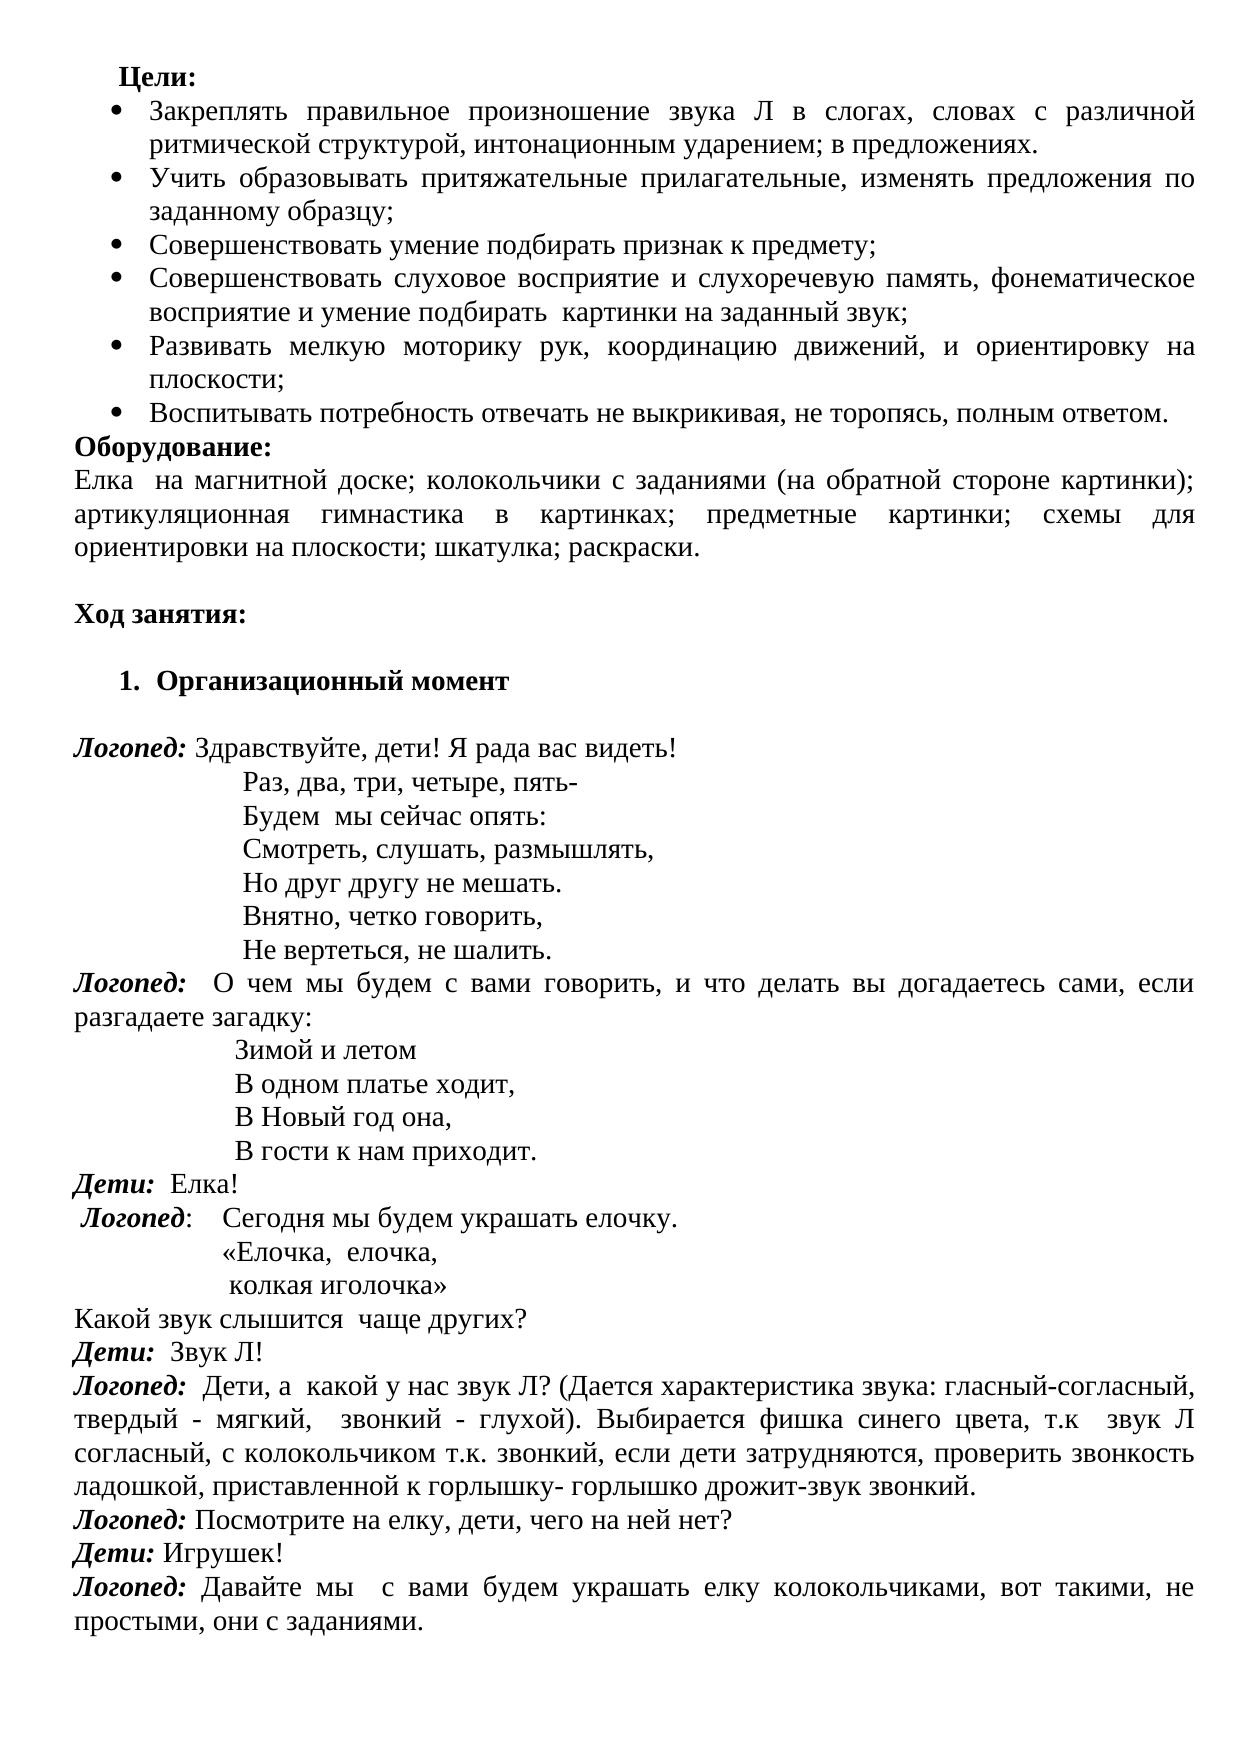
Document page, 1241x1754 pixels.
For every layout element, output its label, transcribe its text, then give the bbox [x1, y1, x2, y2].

list Совершенствовать слуховое восприятие и слухоречевую память, фонематическое восприятие и умение подбирать картинки на заданный звук; [111, 261, 1196, 328]
text В одном платье ходит, [74, 1066, 1196, 1099]
text «Елочка, елочка, [222, 1234, 1196, 1267]
text В Новый год она, [74, 1099, 1196, 1133]
text Зимой и летом [74, 1032, 1196, 1066]
text Елка на магнитной доске; колокольчики с заданиями (на обратной стороне картинки); артикуляционная гимнастика в картинках; предметные картинки; схемы для ориентировки на плоскости; шкатулка; раскраски. [74, 462, 1196, 563]
list Не вертеться, не шалить. [118, 932, 1196, 965]
list Раз, два, три, четыре, пять- [118, 764, 1196, 798]
text Оборудование: [74, 429, 1196, 462]
text Какой звук слышится чаще других? [74, 1301, 1196, 1334]
list Но друг другу не мешать. [118, 865, 1196, 898]
list Учить образовывать притяжательные прилагательные, изменять предложения по заданному образцу; [111, 160, 1196, 227]
list Организационный момент [118, 663, 1196, 697]
list Закреплять правильное произношение звука Л в слогах, словах с различной ритмической структурой, интонационным ударением; в предложениях. [111, 93, 1196, 160]
text Цели: [74, 59, 1196, 93]
text Дети: Елка! [74, 1167, 1196, 1200]
text Логопед: Посмотрите на елку, дети, чего на ней нет? [74, 1502, 1196, 1536]
list Совершенствовать умение подбирать признак к предмету; [111, 227, 1196, 261]
text Логопед: Сегодня мы будем украшать елочку. [74, 1200, 1196, 1234]
text Дети: Игрушек! [74, 1536, 1196, 1569]
list Воспитывать потребность отвечать не выкрикивая, не торопясь, полным ответом. [111, 395, 1196, 429]
list Внятно, четко говорить, [118, 898, 1196, 932]
list Развивать мелкую моторику рук, координацию движений, и ориентировку на плоскости; [111, 328, 1196, 395]
text Логопед: Дети, а какой у нас звук Л? (Дается характеристика звука: гласный-согласный, твердый - мягкий, звонкий - глухой). Выбирается фишка синего цвета, т.к звук Л согласный, с колокольчиком т.к. звонкий, если дети затрудняются, проверить звонкость ладошкой, приставленной к горлышку- горлышко дрожит-звук звонкий. [74, 1368, 1196, 1502]
text В гости к нам приходит. [74, 1133, 1196, 1167]
text Логопед: Здравствуйте, дети! Я рада вас видеть! [74, 731, 1196, 764]
text Логопед: О чем мы будем с вами говорить, и что делать вы догадаетесь сами, если разгадаете загадку: [74, 965, 1196, 1032]
text Дети: Звук Л! [74, 1334, 1196, 1368]
list Будем мы сейчас опять: [118, 798, 1196, 831]
text Ход занятия: [74, 596, 1196, 630]
text Логопед: Давайте мы с вами будем украшать елку колокольчиками, вот такими, не простыми, они с заданиями. [74, 1569, 1196, 1636]
text колкая иголочка» [222, 1267, 1196, 1301]
list Смотреть, слушать, размышлять, [118, 831, 1196, 865]
